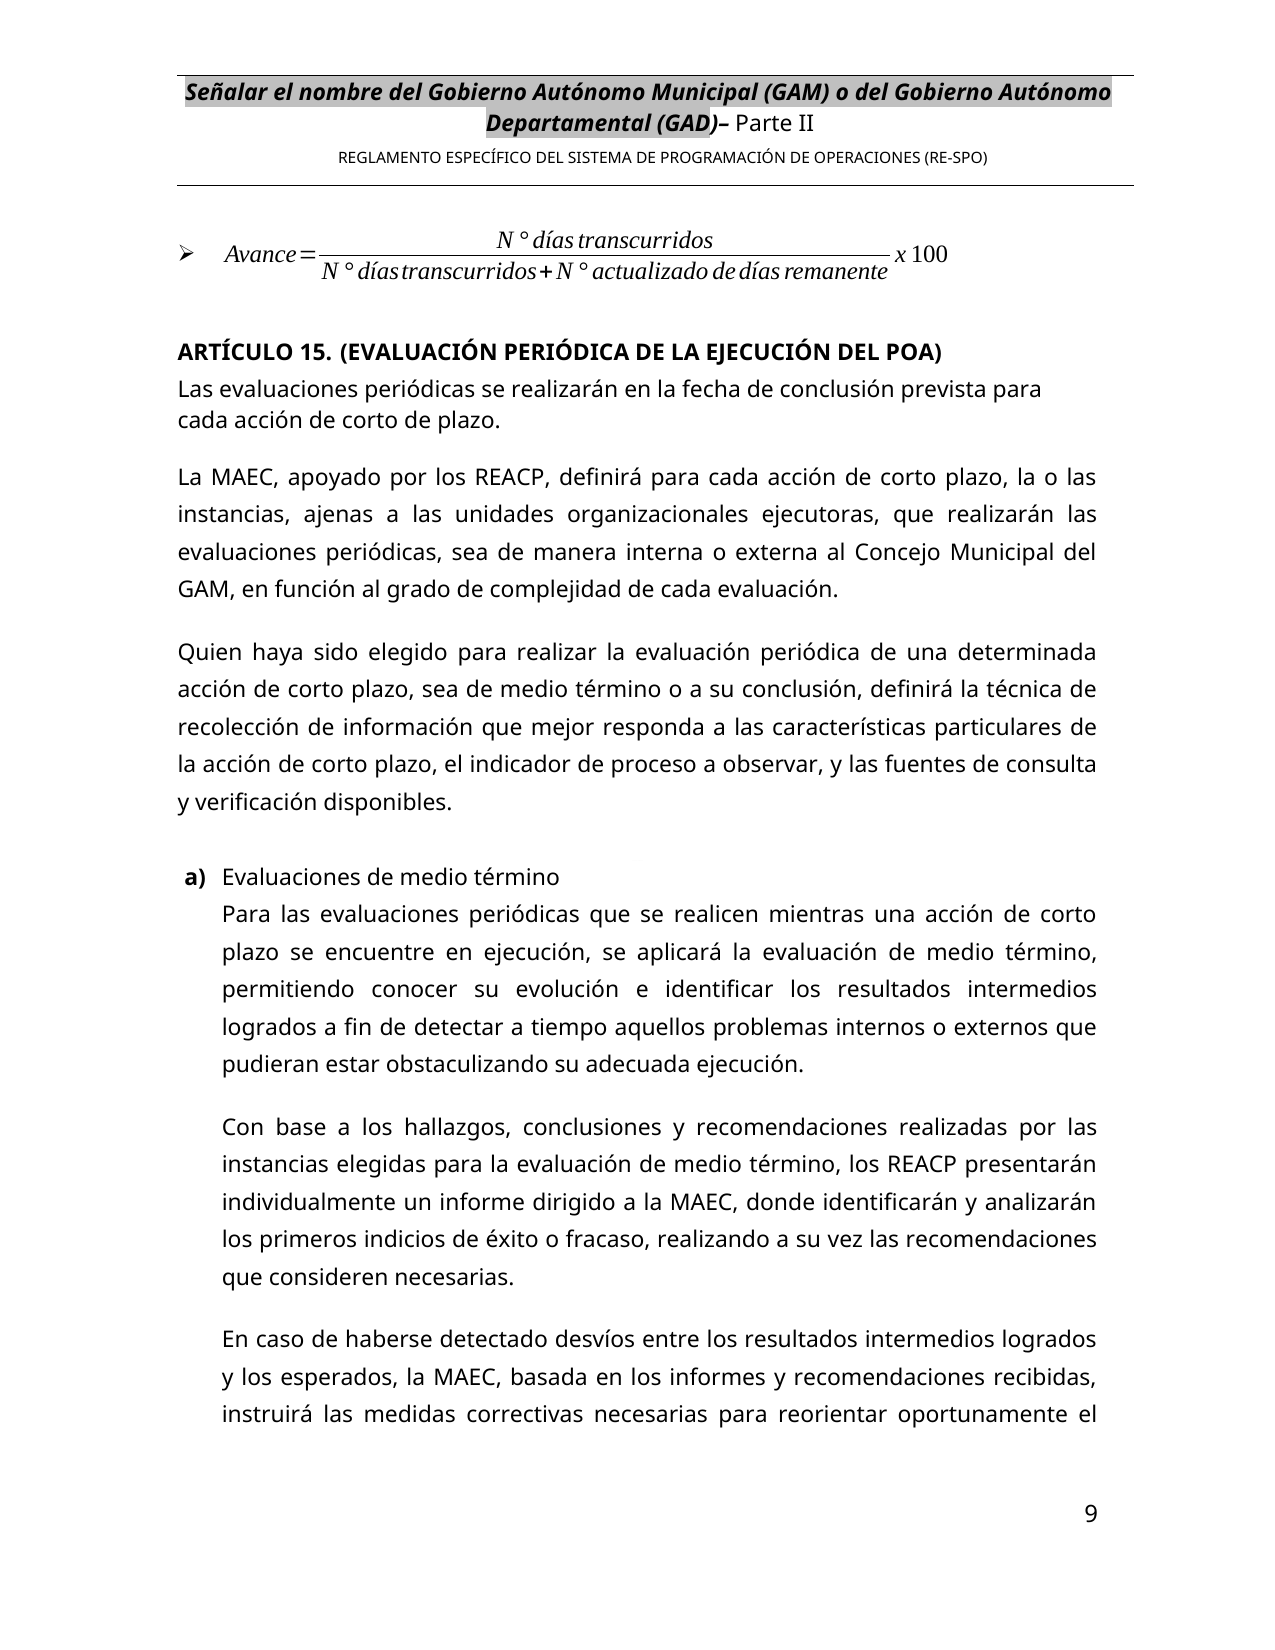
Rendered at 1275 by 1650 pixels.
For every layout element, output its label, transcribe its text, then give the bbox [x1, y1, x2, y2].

subtitle (EVALUACIÓN PERIÓDICA DE LA EJECUCIÓN DEL POA) [177, 336, 1098, 367]
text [222, 1323, 1098, 1429]
text Las evaluaciones periódicas se realizarán en la fecha de conclusión prevista para cada acción de corto de plazo. [177, 373, 1098, 436]
text Con base a los hallazgos, conclusiones y recomendaciones realizadas por las instancias elegidas para la evaluación de medio término, los REACP presentarán individualmente un informe dirigido a la MAEC, donde identificarán y analizarán los primeros indicios de éxito o fracaso, realizando a su vez las recomendaciones que consideren necesarias. [222, 1111, 1098, 1292]
list Evaluaciones de medio término [184, 861, 1098, 892]
text Quien haya sido elegido para realizar la evaluación periódica de una determinada acción de corto plazo, sea de medio término o a su conclusión, definirá la técnica de recolección de información que mejor responda a las características particulares de la acción de corto plazo, el indicador de proceso a observar, y las fuentes de consulta y verificación disponibles. [177, 636, 1098, 817]
text Para las evaluaciones periódicas que se realicen mientras una acción de corto plazo se encuentre en ejecución, se aplicará la evaluación de medio término, permitiendo conocer su evolución e identificar los resultados intermedios logrados a fin de detectar a tiempo aquellos problemas internos o externos que pudieran estar obstaculizando su adecuada ejecución. [222, 898, 1098, 1079]
text La MAEC, apoyado por los REACP, definirá para cada acción de corto plazo, la o las instancias, ajenas a las unidades organizacionales ejecutoras, que realizarán las evaluaciones periódicas, sea de manera interna o externa al Concejo Municipal del GAM, en función al grado de complejidad de cada evaluación. [177, 461, 1098, 604]
